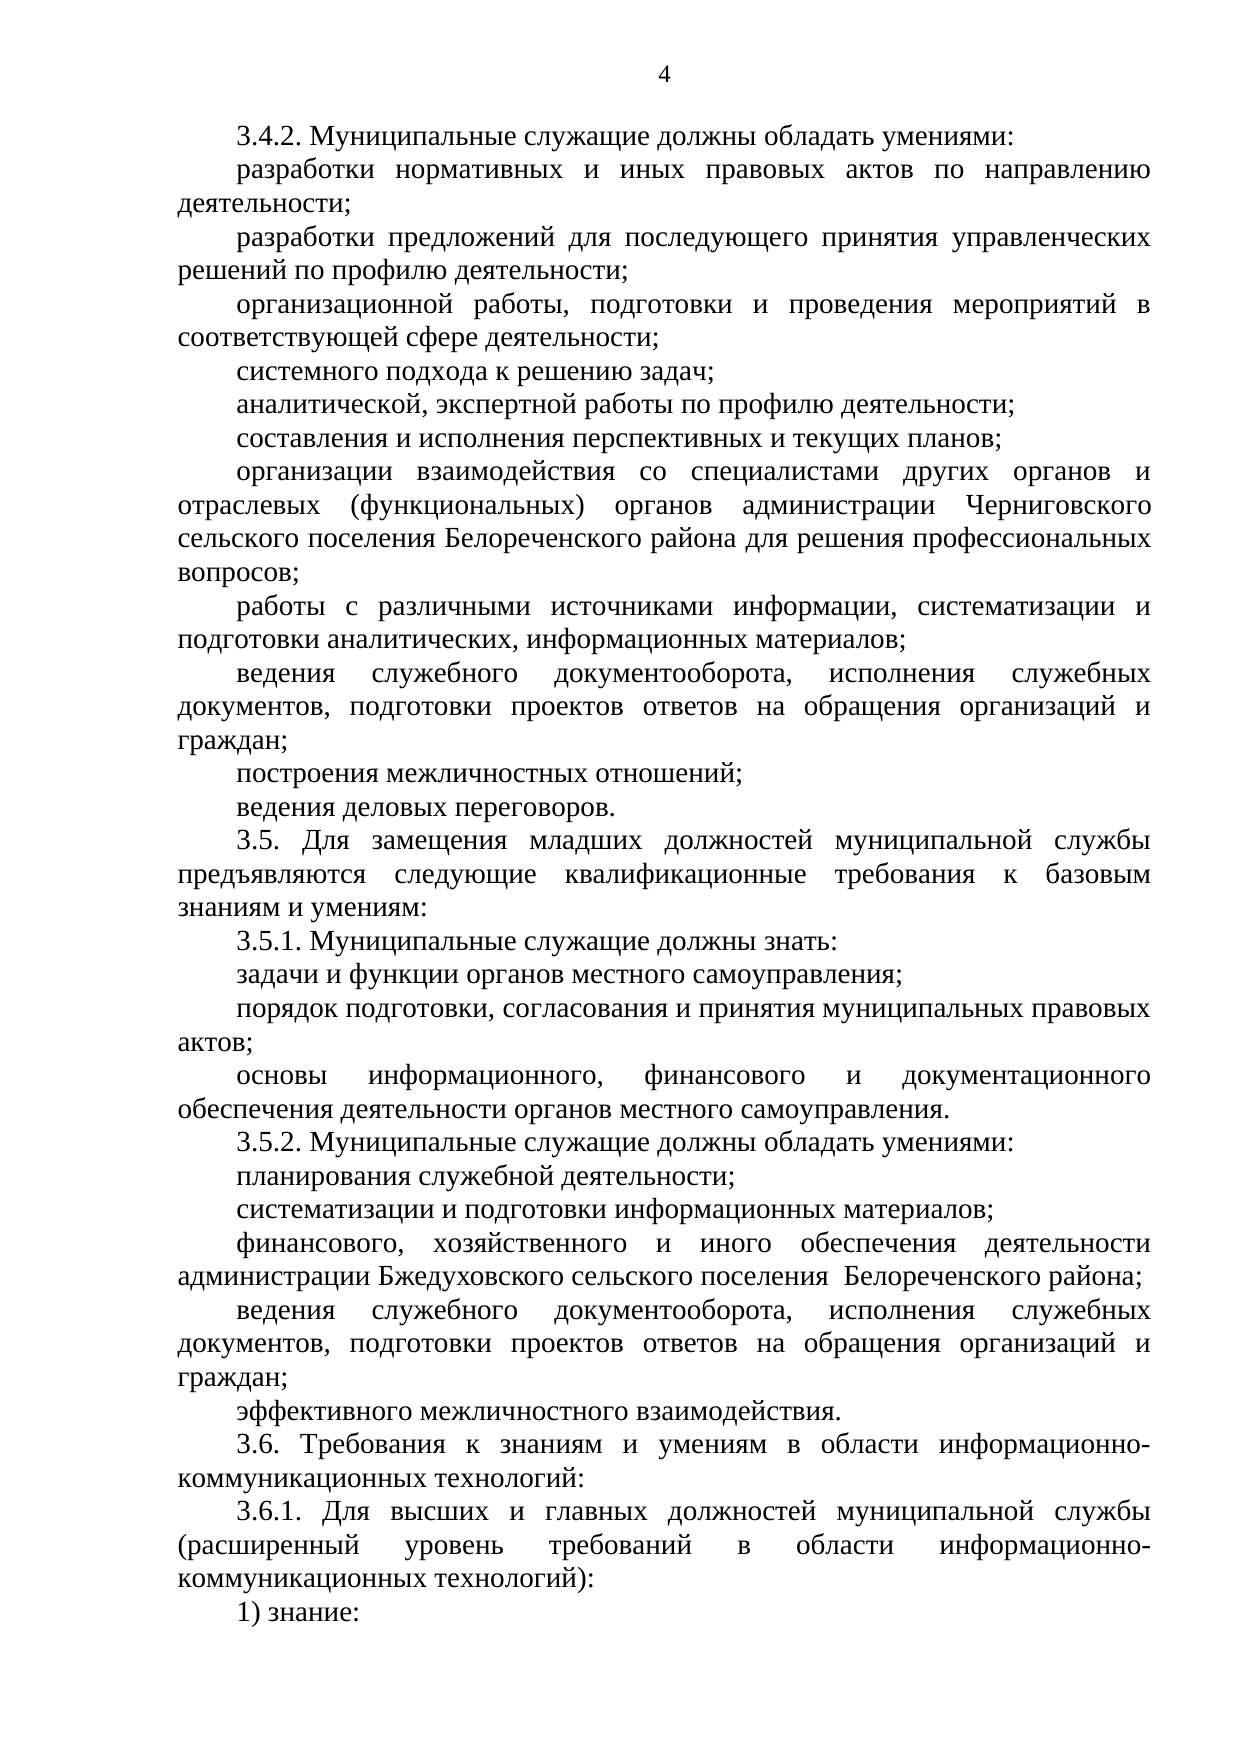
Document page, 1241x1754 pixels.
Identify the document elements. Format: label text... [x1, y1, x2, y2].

text систематизации и подготовки информационных материалов; [177, 1191, 1152, 1225]
text ведения служебного документооборота, исполнения служебных документов, подготовки проектов ответов на обращения организаций и граждан; [177, 1292, 1152, 1393]
text основы информационного, финансового и документационного обеспечения деятельности органов местного самоуправления. [177, 1057, 1152, 1124]
text планирования служебной деятельности; [177, 1158, 1152, 1191]
text организационной работы, подготовки и проведения мероприятий в соответствующей сфере деятельности; [177, 286, 1152, 353]
text 3.6. Требования к знаниям и умениям в области информационно-коммуникационных технологий: [177, 1426, 1152, 1493]
text задачи и функции органов местного самоуправления; [177, 957, 1152, 990]
text финансового, хозяйственного и иного обеспечения деятельности администрации Бжедуховского сельского поселения Белореченского района; [177, 1225, 1152, 1292]
text работы с различными источниками информации, систематизации и подготовки аналитических, информационных материалов; [177, 588, 1152, 655]
text 3.5. Для замещения младших должностей муниципальной службы предъявляются следующие квалификационные требования к базовым знаниям и умениям: [177, 822, 1152, 923]
text 3.6.1. Для высших и главных должностей муниципальной службы (расширенный уровень требований в области информационно-коммуникационных технологий): [177, 1493, 1152, 1594]
text 3.5.2. Муниципальные служащие должны обладать умениями: [177, 1124, 1152, 1158]
text разработки предложений для последующего принятия управленческих решений по профилю деятельности; [177, 219, 1152, 286]
text 3.5.1. Муниципальные служащие должны знать: [177, 923, 1152, 957]
text аналитической, экспертной работы по профилю деятельности; [177, 386, 1152, 420]
text построения межличностных отношений; [177, 755, 1152, 789]
text 1) знание: [177, 1594, 1152, 1627]
text системного подхода к решению задач; [177, 353, 1152, 386]
text ведения деловых переговоров. [177, 789, 1152, 822]
text эффективного межличностного взаимодействия. [177, 1393, 1152, 1426]
text ведения служебного документооборота, исполнения служебных документов, подготовки проектов ответов на обращения организаций и граждан; [177, 655, 1152, 755]
text порядок подготовки, согласования и принятия муниципальных правовых актов; [177, 990, 1152, 1057]
text 3.4.2. Муниципальные служащие должны обладать умениями: [177, 118, 1152, 152]
text разработки нормативных и иных правовых актов по направлению деятельности; [177, 152, 1152, 219]
text составления и исполнения перспективных и текущих планов; [177, 420, 1152, 453]
text организации взаимодействия со специалистами других органов и отраслевых (функциональных) органов администрации Черниговского сельского поселения Белореченского района для решения профессиональных вопросов; [177, 453, 1152, 588]
